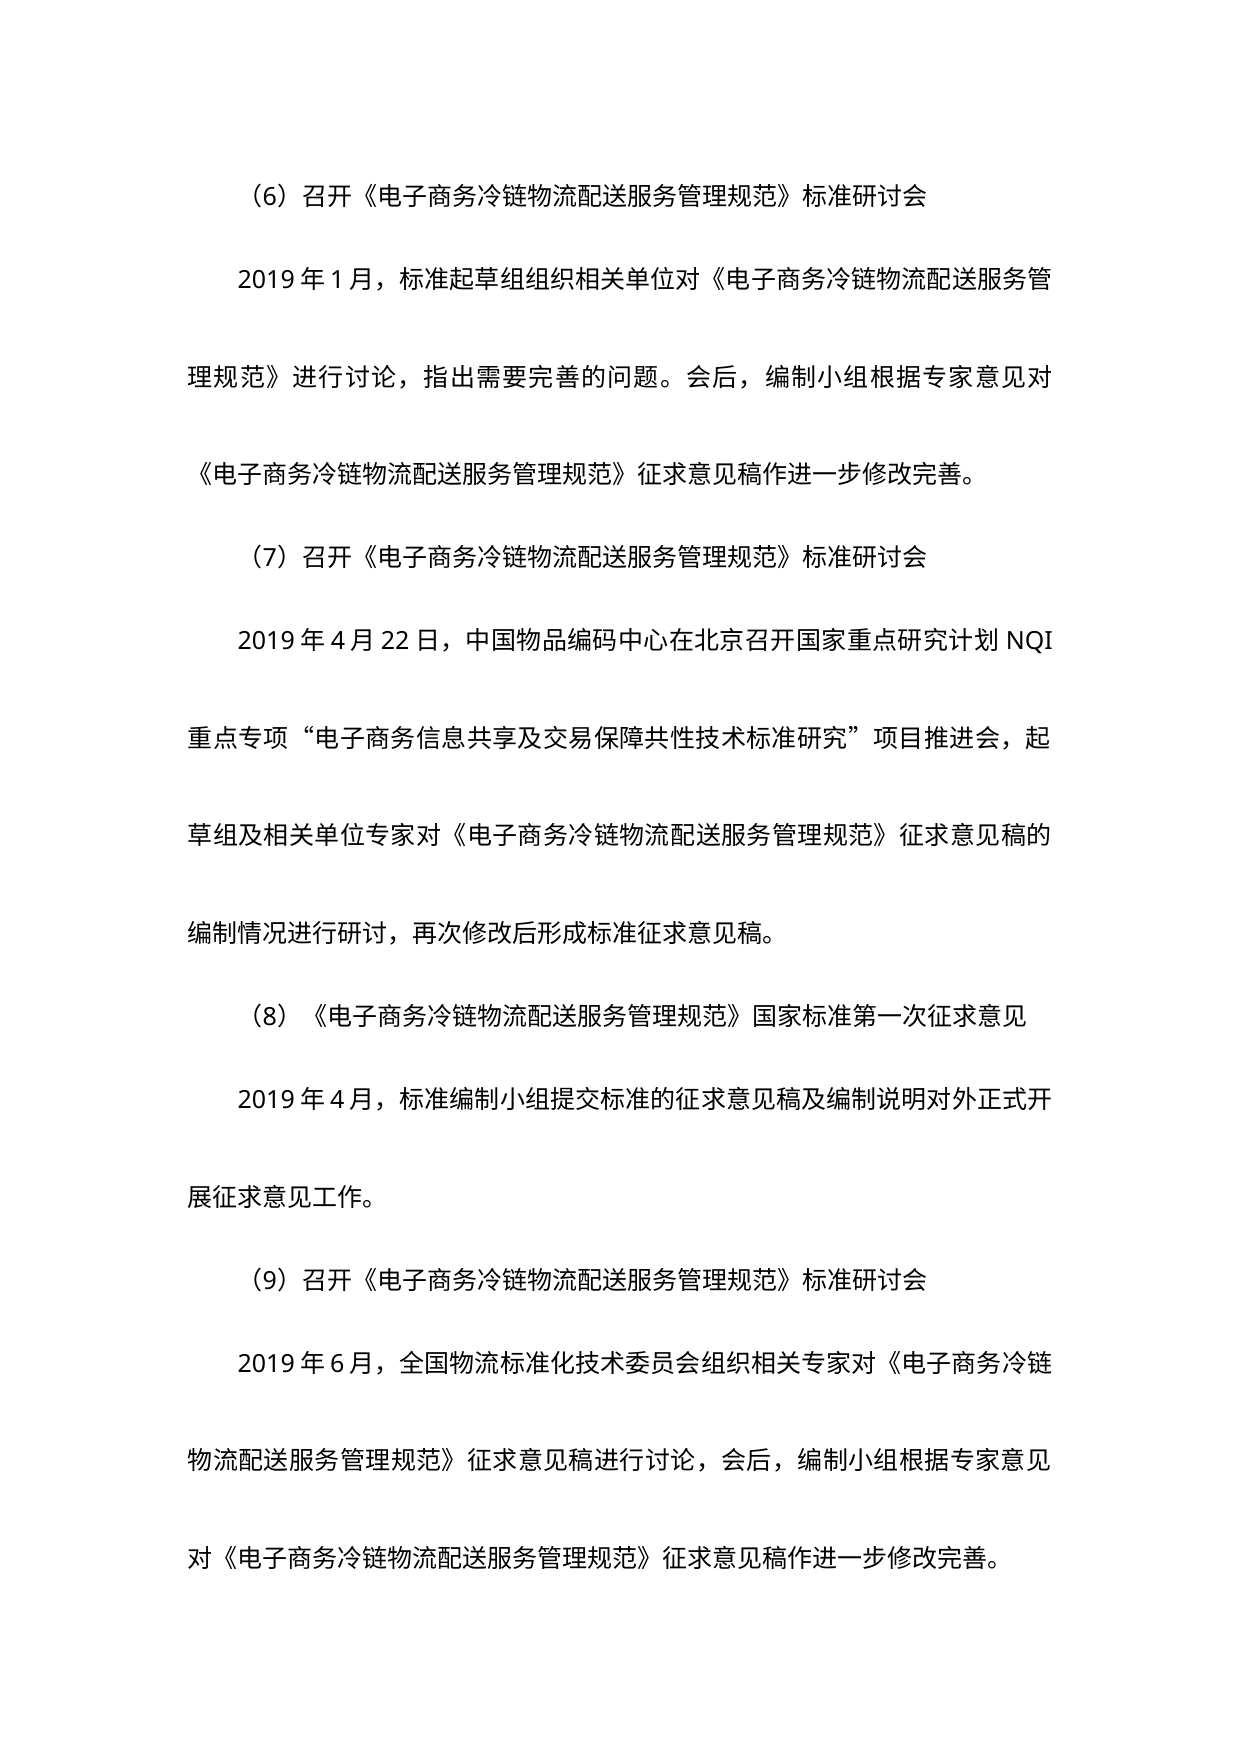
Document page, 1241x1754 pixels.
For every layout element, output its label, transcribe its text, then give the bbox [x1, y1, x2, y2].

text （6）召开《电子商务冷链物流配送服务管理规范》标准研讨会 [187, 162, 1053, 227]
text 2019年6月，全国物流标准化技术委员会组织相关专家对《电子商务冷链物流配送服务管理规范》征求意见稿进行讨论，会后，编制小组根据专家意见对《电子商务冷链物流配送服务管理规范》征求意见稿作进一步修改完善。 [187, 1329, 1053, 1589]
text 2019年4月，标准编制小组提交标准的征求意见稿及编制说明对外正式开展征求意见工作。 [187, 1065, 1053, 1228]
text （7）召开《电子商务冷链物流配送服务管理规范》标准研讨会 [187, 523, 1053, 588]
text 2019年4月22日，中国物品编码中心在北京召开国家重点研究计划NQI重点专项“电子商务信息共享及交易保障共性技术标准研究”项目推进会，起草组及相关单位专家对《电子商务冷链物流配送服务管理规范》征求意见稿的编制情况进行研讨，再次修改后形成标准征求意见稿。 [187, 606, 1053, 964]
text （9）召开《电子商务冷链物流配送服务管理规范》标准研讨会 [187, 1246, 1053, 1311]
text 2019年1月，标准起草组组织相关单位对《电子商务冷链物流配送服务管理规范》进行讨论，指出需要完善的问题。会后，编制小组根据专家意见对《电子商务冷链物流配送服务管理规范》征求意见稿作进一步修改完善。 [187, 245, 1053, 505]
text （8）《电子商务冷链物流配送服务管理规范》国家标准第一次征求意见 [187, 982, 1053, 1047]
